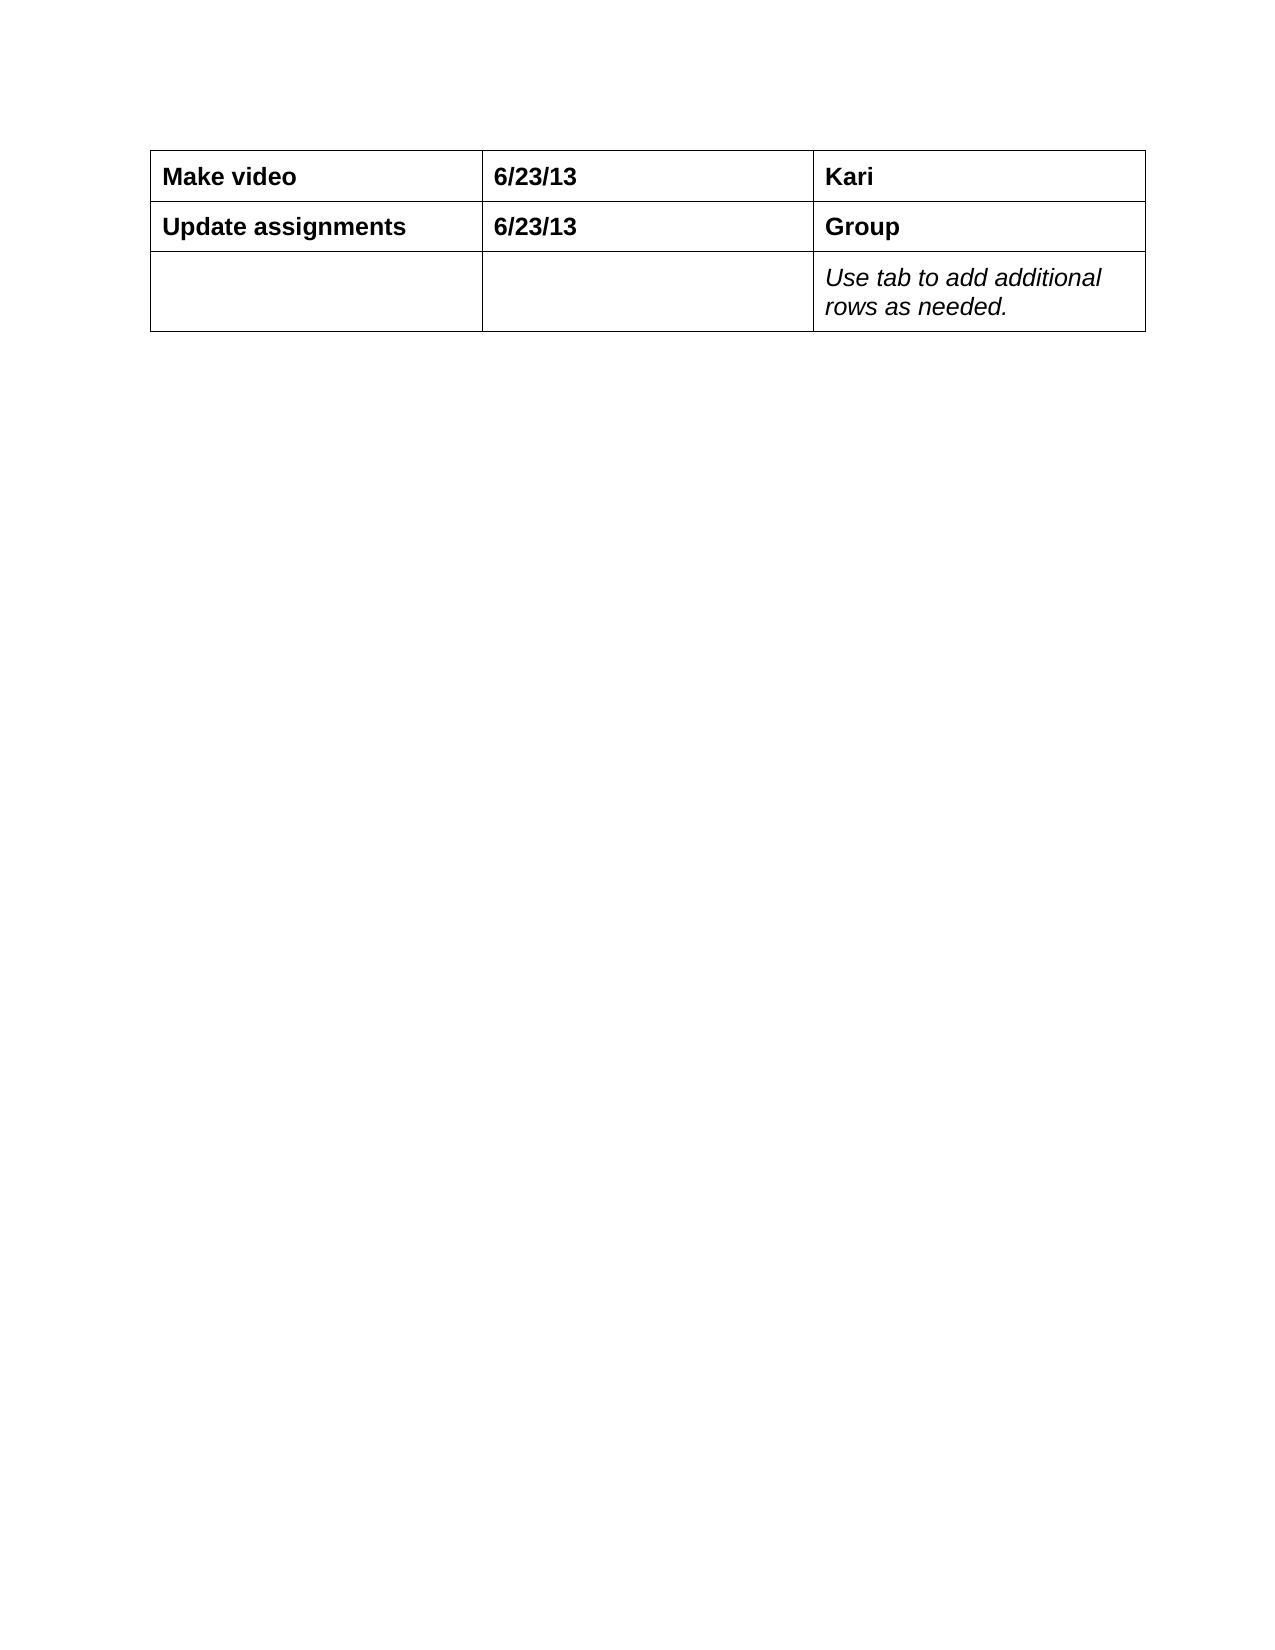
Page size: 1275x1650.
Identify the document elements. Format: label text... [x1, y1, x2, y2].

table_cell 6/23/13 [483, 202, 813, 251]
table_cell Group [814, 202, 1145, 251]
table_cell Make video [151, 151, 482, 201]
table_cell 6/23/13 [483, 151, 813, 201]
table_cell Use tab to add additional rows as needed. [814, 252, 1145, 331]
table_cell Kari [814, 151, 1145, 201]
table_cell [483, 252, 813, 331]
table_cell [151, 252, 482, 331]
table_cell Update assignments [151, 202, 482, 251]
